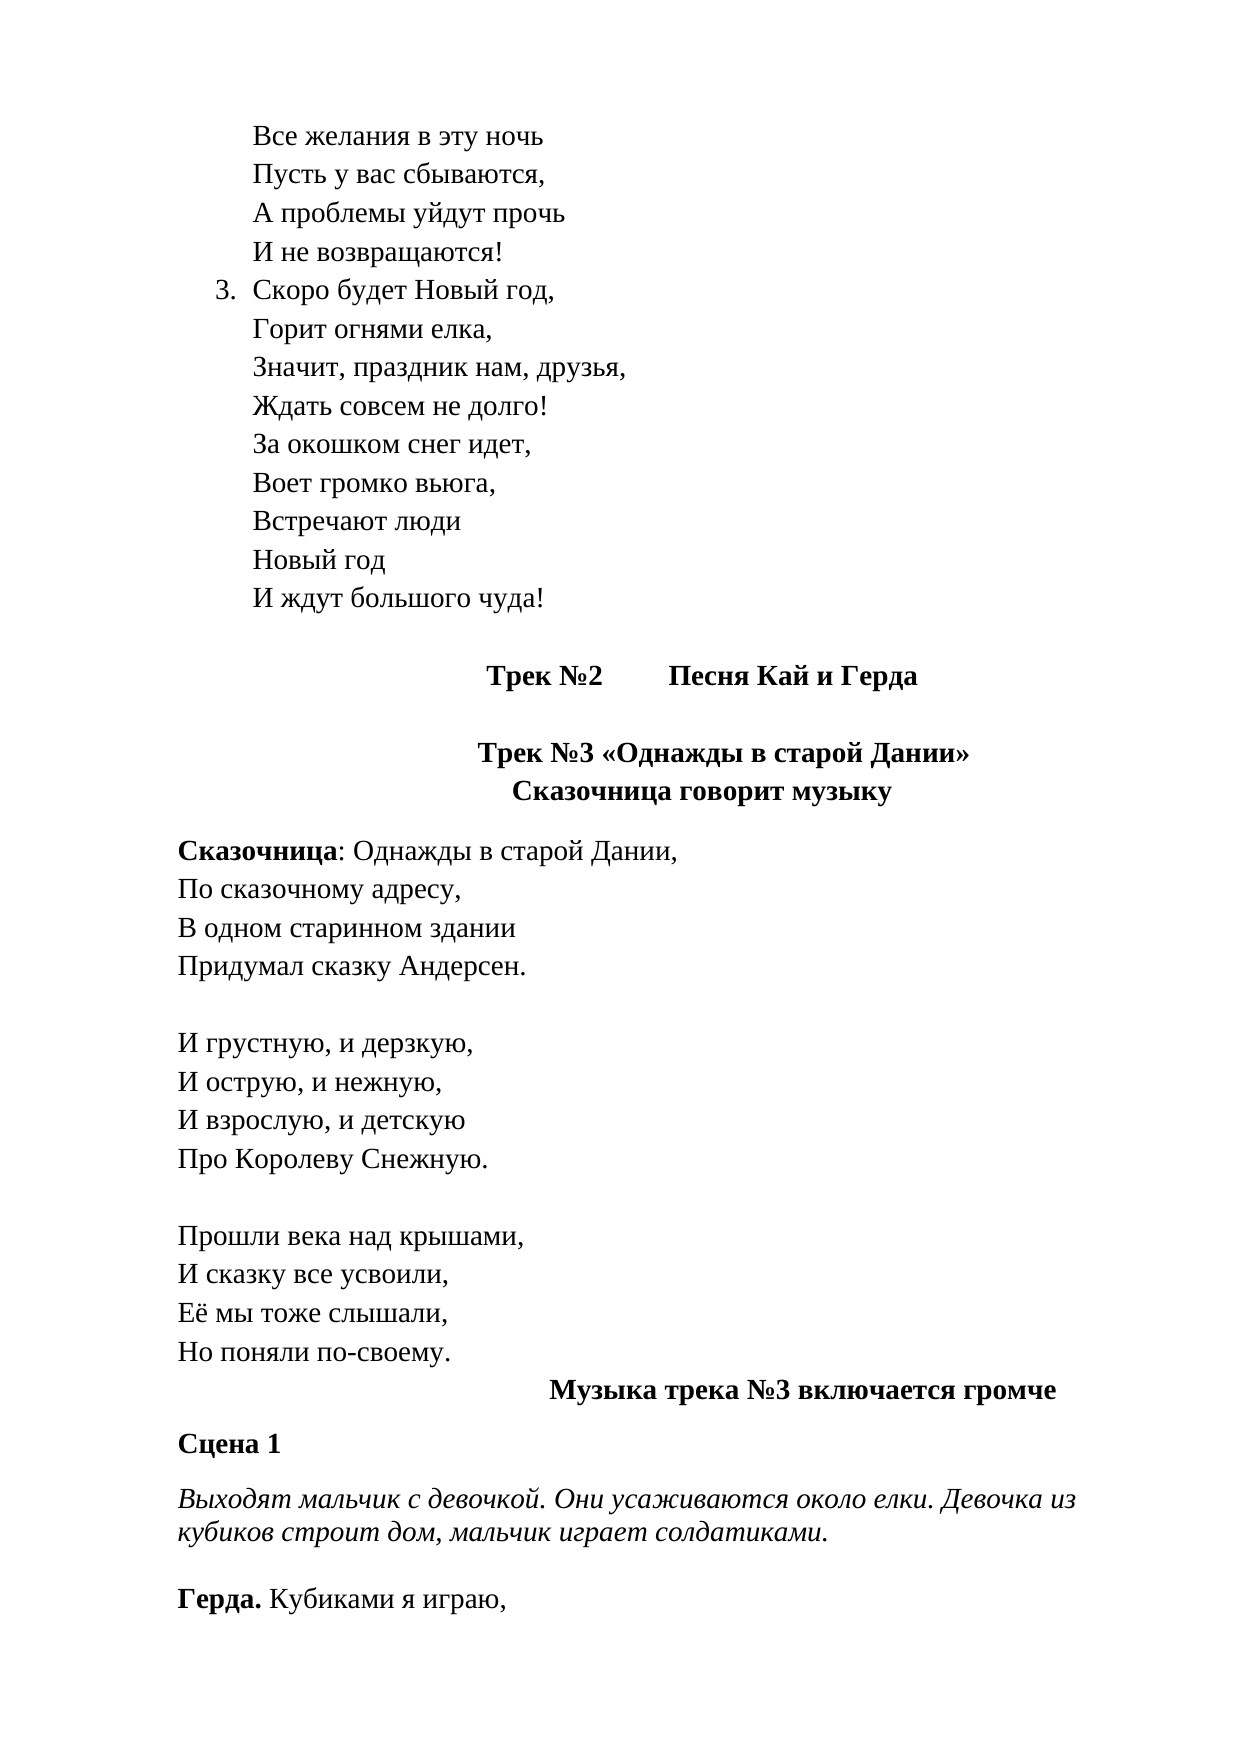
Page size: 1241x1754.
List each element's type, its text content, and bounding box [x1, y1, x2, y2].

text Про Королеву Снежную. [177, 1141, 1152, 1174]
text И грустную, и дерзкую, [177, 1025, 1152, 1059]
text И взрослую, и детскую [177, 1102, 1152, 1136]
text По сказочному адресу, [177, 871, 1152, 905]
text Сказочница: Однажды в старой Дании, [177, 833, 1152, 866]
list Трек №2 Песня Кай и Герда [252, 658, 1152, 691]
text Сцена 1 [177, 1427, 1152, 1460]
text Придумал сказку Андерсен. [177, 948, 1152, 982]
text И сказку все усвоили, [177, 1257, 1152, 1290]
list За окошком снег идет, Воет громко вьюга, Встречают люди Новый год И ждут большого чуда! [252, 426, 1152, 614]
list Скоро будет Новый год, Горит огнями елка, Значит, праздник нам, друзья, Ждать совсем не долго! [215, 272, 1152, 421]
text Её мы тоже слышали, [177, 1295, 1152, 1329]
text Прошли века над крышами, [177, 1218, 1152, 1252]
list Сказочница говорит музыку [252, 773, 1152, 807]
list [215, 118, 1152, 267]
text И острую, и нежную, [177, 1064, 1152, 1097]
text Музыка трека №3 включается громче [177, 1372, 1152, 1406]
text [177, 1481, 1152, 1615]
list Трек №3 «Однажды в старой Дании» [252, 735, 1152, 768]
text Но поняли по-своему. [177, 1334, 1152, 1367]
text В одном старинном здании [177, 910, 1152, 943]
